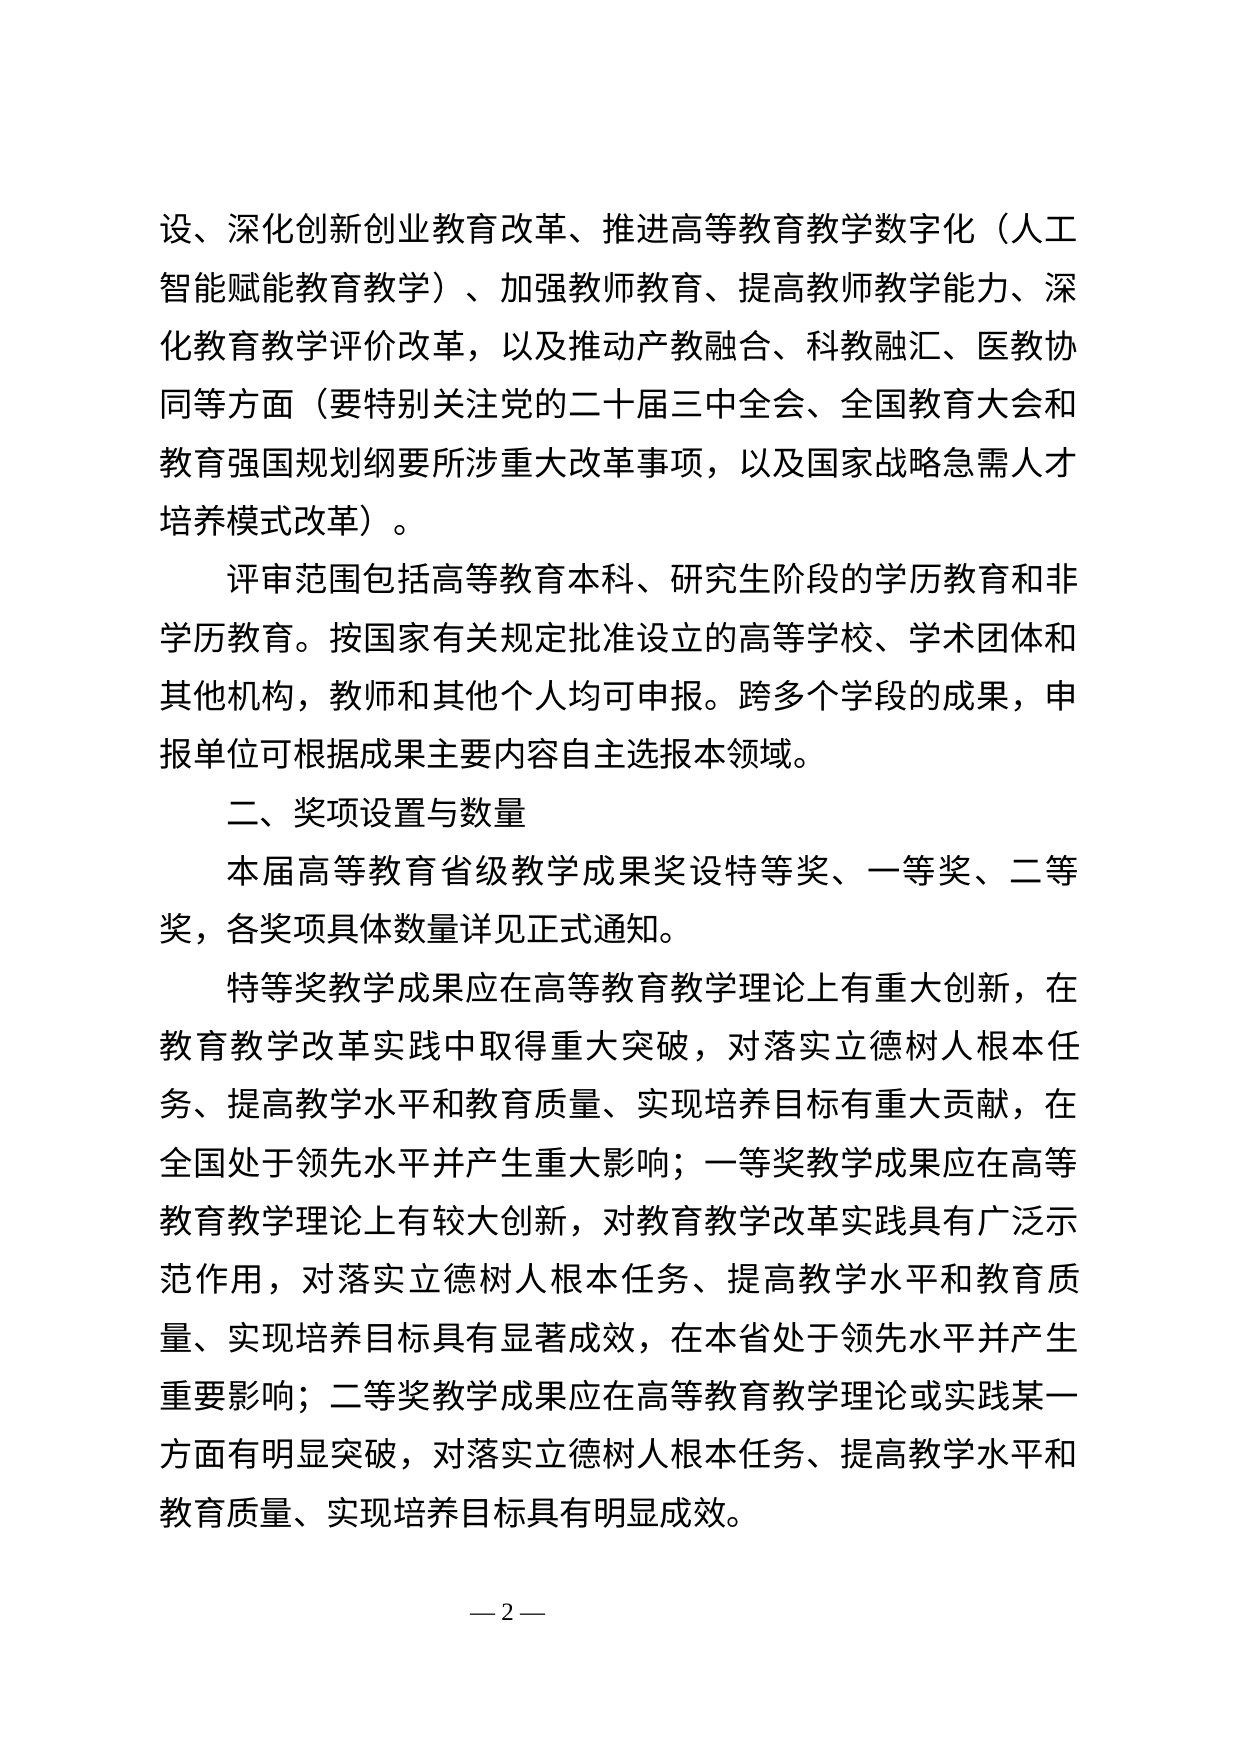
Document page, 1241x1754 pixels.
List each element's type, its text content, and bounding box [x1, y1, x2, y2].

text 特等奖教学成果应在高等教育教学理论上有重大创新，在教育教学改革实践中取得重大突破，对落实立德树人根本任务、提高教学水平和教育质量、实现培养目标有重大贡献，在全国处于领先水平并产生重大影响；一等奖教学成果应在高等教育教学理论上有较大创新，对教育教学改革实践具有广泛示范作用，对落实立德树人根本任务、提高教学水平和教育质量、实现培养目标具有显著成效，在本省处于领先水平并产生重要影响；二等奖教学成果应在高等教育教学理论或实践某一方面有明显突破，对落实立德树人根本任务、提高教学水平和教育质量、实现培养目标具有明显成效。 [159, 953, 1081, 1537]
text 评审范围包括高等教育本科、研究生阶段的学历教育和非学历教育。按国家有关规定批准设立的高等学校、学术团体和其他机构，教师和其他个人均可申报。跨多个学段的成果，申报单位可根据成果主要内容自主选报本领域。 [159, 545, 1081, 778]
text 本届高等教育省级教学成果奖设特等奖、一等奖、二等奖，各奖项具体数量详见正式通知。 [159, 837, 1081, 953]
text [159, 195, 1081, 545]
text 二、奖项设置与数量 [159, 778, 1081, 837]
